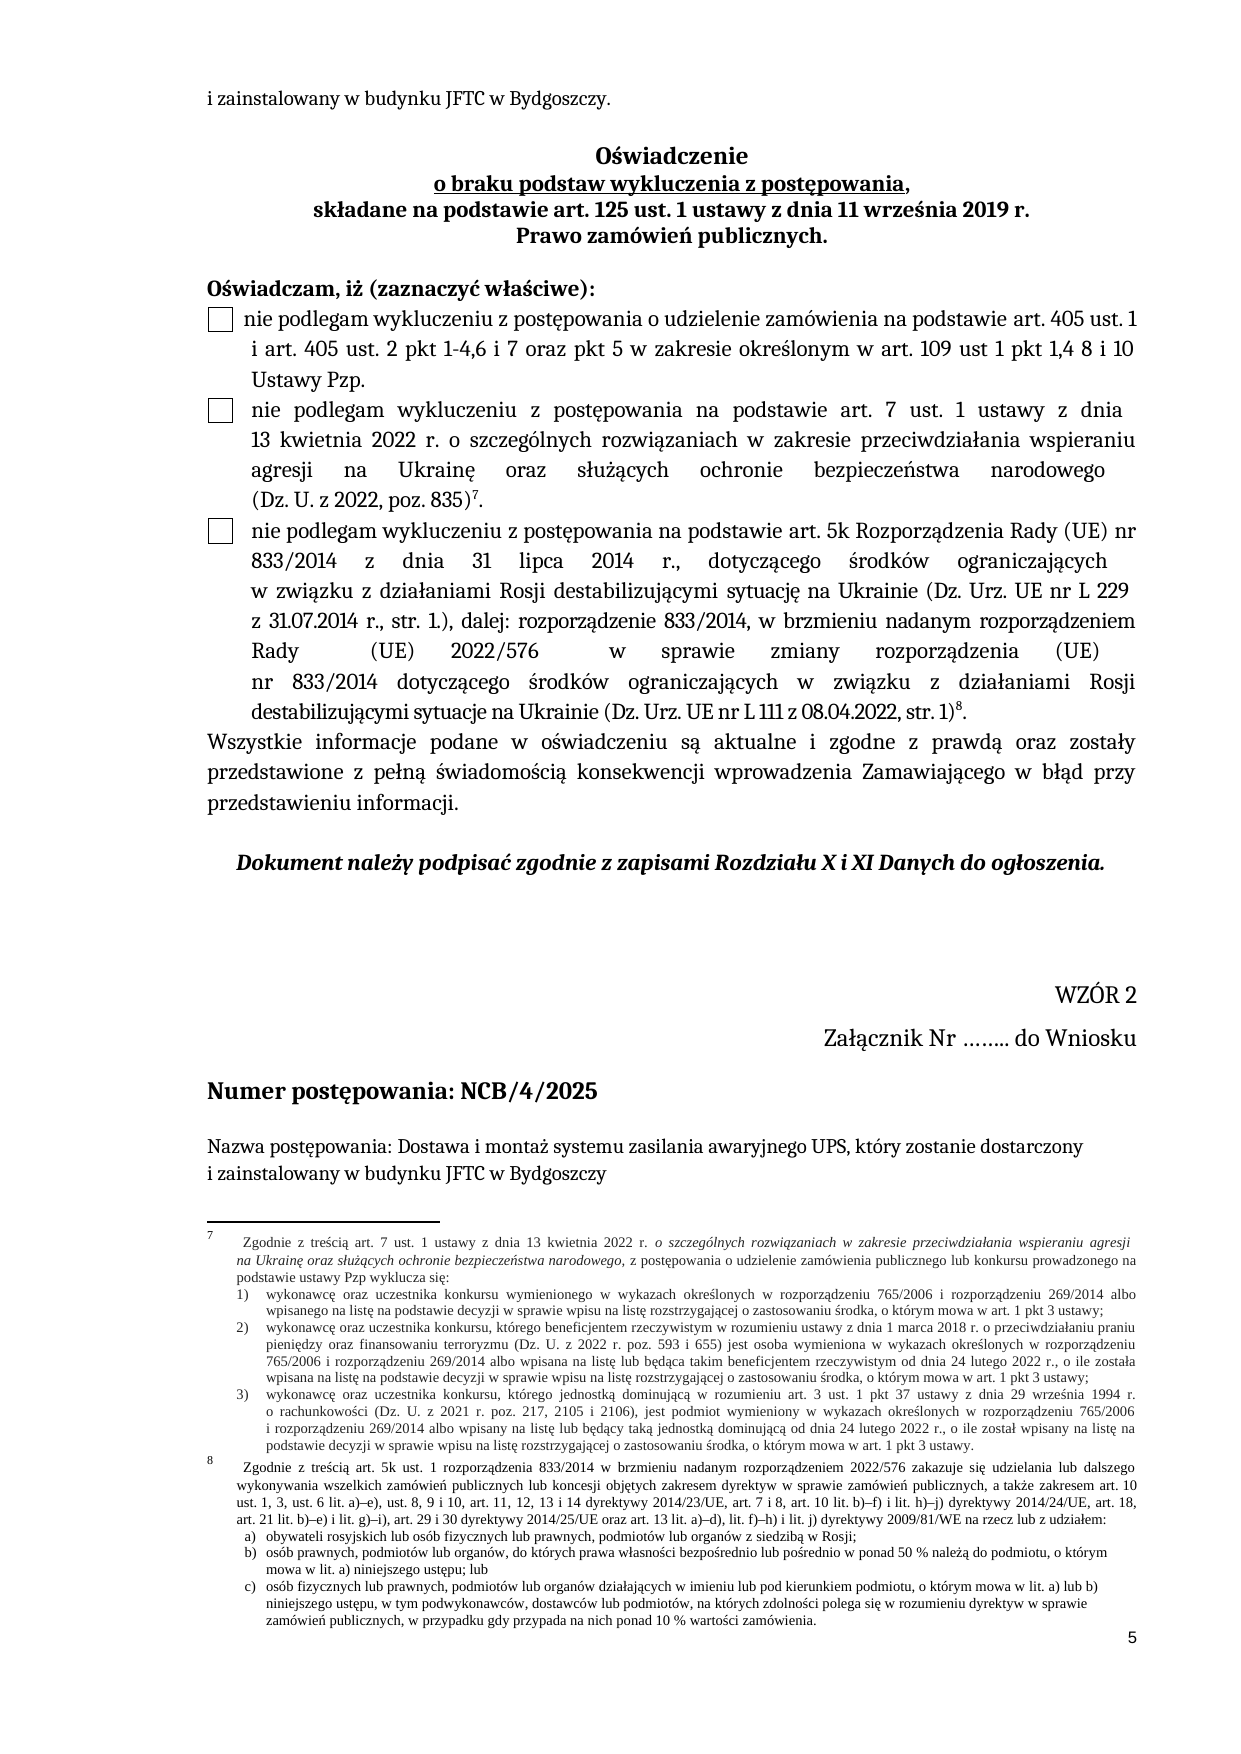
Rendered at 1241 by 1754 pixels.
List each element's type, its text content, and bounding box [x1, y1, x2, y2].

text Prawo zamówień publicznych. [207, 223, 1137, 249]
text i zainstalowany w budynku JFTC w Bydgoszczy. [207, 87, 1137, 111]
text Oświadczenie [207, 142, 1137, 170]
text składane na podstawie art. 125 ust. 1 ustawy z dnia 11 września 2019 r. [207, 197, 1137, 223]
text nie podlegam wykluczeniu z postępowania o udzielenie zamówienia na podstawie art. 405 ust. 1 i art. 405 ust. 2 pkt 1-4,6 i 7 oraz pkt 5 w zakresie określonym w art. 109 ust 1 pkt 1,4 8 i 10 Ustawy Pzp. [207, 306, 1137, 393]
text Nazwa postępowania: Dostawa i montaż systemu zasilania awaryjnego UPS, który zostanie dostarczony [207, 1134, 1137, 1158]
text i zainstalowany w budynku JFTC w Bydgoszczy [207, 1162, 1137, 1186]
text nie podlegam wykluczeniu z postępowania na podstawie art. 5k Rozporządzenia Rady (UE) nr 833/2014 z dnia 31 lipca 2014 r., dotyczącego środków ograniczających w związku z działaniami Rosji destabilizującymi sytuację na Ukrainie (Dz. Urz. UE nr L 229 z 31.07.2014 r., str. 1.), dalej: rozporządzenie 833/2014, w brzmieniu nadanym rozporządzeniem Rady (UE) 2022/576 w sprawie zmiany rozporządzenia (UE) nr 833/2014 dotyczącego środków ograniczających w związku z działaniami Rosji destabilizującymi sytuacje na Ukrainie (Dz. Urz. UE nr L 111 z 08.04.2022, str. 1). [207, 517, 1137, 725]
text Dokument należy podpisać zgodnie z zapisami Rozdziału X i XI Danych do ogłoszenia. [207, 850, 1137, 876]
text nie podlegam wykluczeniu z postępowania na podstawie art. 7 ust. 1 ustawy z dnia 13 kwietnia 2022 r. o szczególnych rozwiązaniach w zakresie przeciwdziałania wspieraniu agresji na Ukrainę oraz służących ochronie bezpieczeństwa narodowego (Dz. U. z 2022, poz. 835). [207, 397, 1137, 514]
text o braku podstaw wykluczenia z postępowania, [207, 170, 1137, 197]
text Oświadczam, iż (zaznaczyć właściwe): [207, 276, 1137, 302]
text WZÓR 2 [207, 981, 1137, 1010]
text Wszystkie informacje podane w oświadczeniu są aktualne i zgodne z prawdą oraz zostały przedstawione z pełną świadomością konsekwencji wprowadzenia Zamawiającego w błąd przy przedstawieniu informacji. [207, 729, 1137, 816]
text Numer postępowania: NCB/4/2025 [207, 1077, 1137, 1106]
text Załącznik Nr …….. do Wniosku [244, 1024, 1137, 1053]
